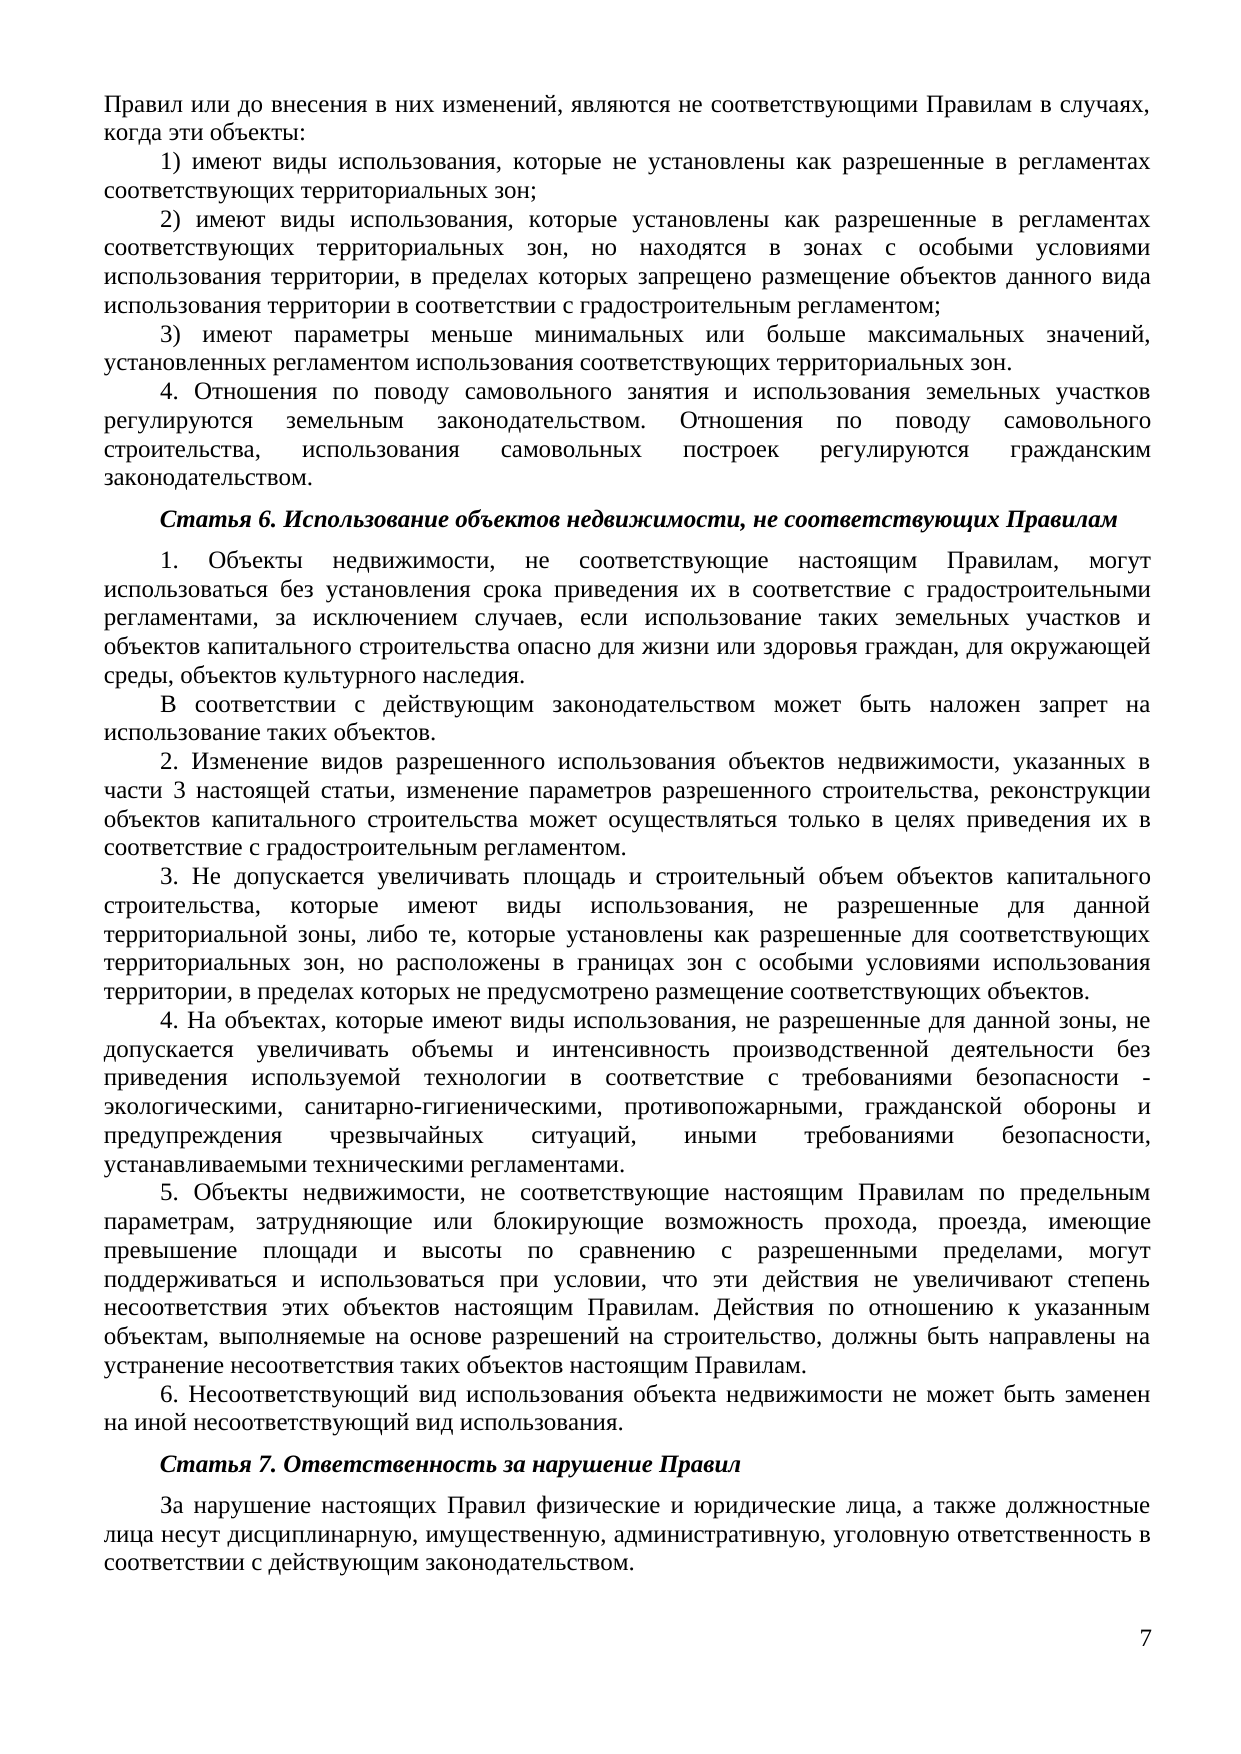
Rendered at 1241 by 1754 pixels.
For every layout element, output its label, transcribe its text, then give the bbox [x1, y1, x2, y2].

text 4. На объектах, которые имеют виды использования, не разрешенные для данной зоны, не допускается увеличивать объемы и интенсивность производственной деятельности без приведения используемой технологии в соответствие с требованиями безопасности - экологическими, санитарно-гигиеническими, противопожарными, гражданской обороны и предупреждения чрезвычайных ситуаций, иными требованиями безопасности, устанавливаемыми техническими регламентами. [103, 1005, 1152, 1177]
text 2. Изменение видов разрешенного использования объектов недвижимости, указанных в части 3 настоящей статьи, изменение параметров разрешенного строительства, реконструкции объектов капитального строительства может осуществляться только в целях приведения их в соответствие с градостроительным регламентом. [103, 746, 1152, 861]
text За нарушение настоящих Правил физические и юридические лица, а также должностные лица несут дисциплинарную, имущественную, административную, уголовную ответственность в соответствии с действующим законодательством. [103, 1490, 1152, 1576]
text Статья 7. Ответственность за нарушение Правил [103, 1449, 1152, 1477]
text 2) имеют виды использования, которые установлены как разрешенные в регламентах соответствующих территориальных зон, но находятся в зонах с особыми условиями использования территории, в пределах которых запрещено размещение объектов данного вида использования территории в соответствии с градостроительным регламентом; [103, 204, 1152, 319]
text 1) имеют виды использования, которые не установлены как разрешенные в регламентах соответствующих территориальных зон; [103, 146, 1152, 204]
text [103, 89, 1152, 146]
text 1. Объекты недвижимости, не соответствующие настоящим Правилам, могут использоваться без установления срока приведения их в соответствие с градостроительными регламентами, за исключением случаев, если использование таких земельных участков и объектов капитального строительства опасно для жизни или здоровья граждан, для окружающей среды, объектов культурного наследия. [103, 545, 1152, 689]
text 3) имеют параметры меньше минимальных или больше максимальных значений, установленных регламентом использования соответствующих территориальных зон. [103, 319, 1152, 376]
text В соответствии с действующим законодательством может быть наложен запрет на использование таких объектов. [103, 689, 1152, 746]
text 5. Объекты недвижимости, не соответствующие настоящим Правилам по предельным параметрам, затрудняющие или блокирующие возможность прохода, проезда, имеющие превышение площади и высоты по сравнению с разрешенными пределами, могут поддерживаться и использоваться при условии, что эти действия не увеличивают степень несоответствия этих объектов настоящим Правилам. Действия по отношению к указанным объектам, выполняемые на основе разрешений на строительство, должны быть направлены на устранение несоответствия таких объектов настоящим Правилам. [103, 1177, 1152, 1379]
text 4. Отношения по поводу самовольного занятия и использования земельных участков регулируются земельным законодательством. Отношения по поводу самовольного строительства, использования самовольных построек регулируются гражданским законодательством. [103, 376, 1152, 491]
text 3. Не допускается увеличивать площадь и строительный объем объектов капитального строительства, которые имеют виды использования, не разрешенные для данной территориальной зоны, либо те, которые установлены как разрешенные для соответствующих территориальных зон, но расположены в границах зон с особыми условиями использования территории, в пределах которых не предусмотрено размещение соответствующих объектов. [103, 861, 1152, 1005]
text 6. Несоответствующий вид использования объекта недвижимости не может быть заменен на иной несоответствующий вид использования. [103, 1379, 1152, 1436]
text Статья 6. Использование объектов недвижимости, не соответствующих Правилам [103, 504, 1152, 532]
